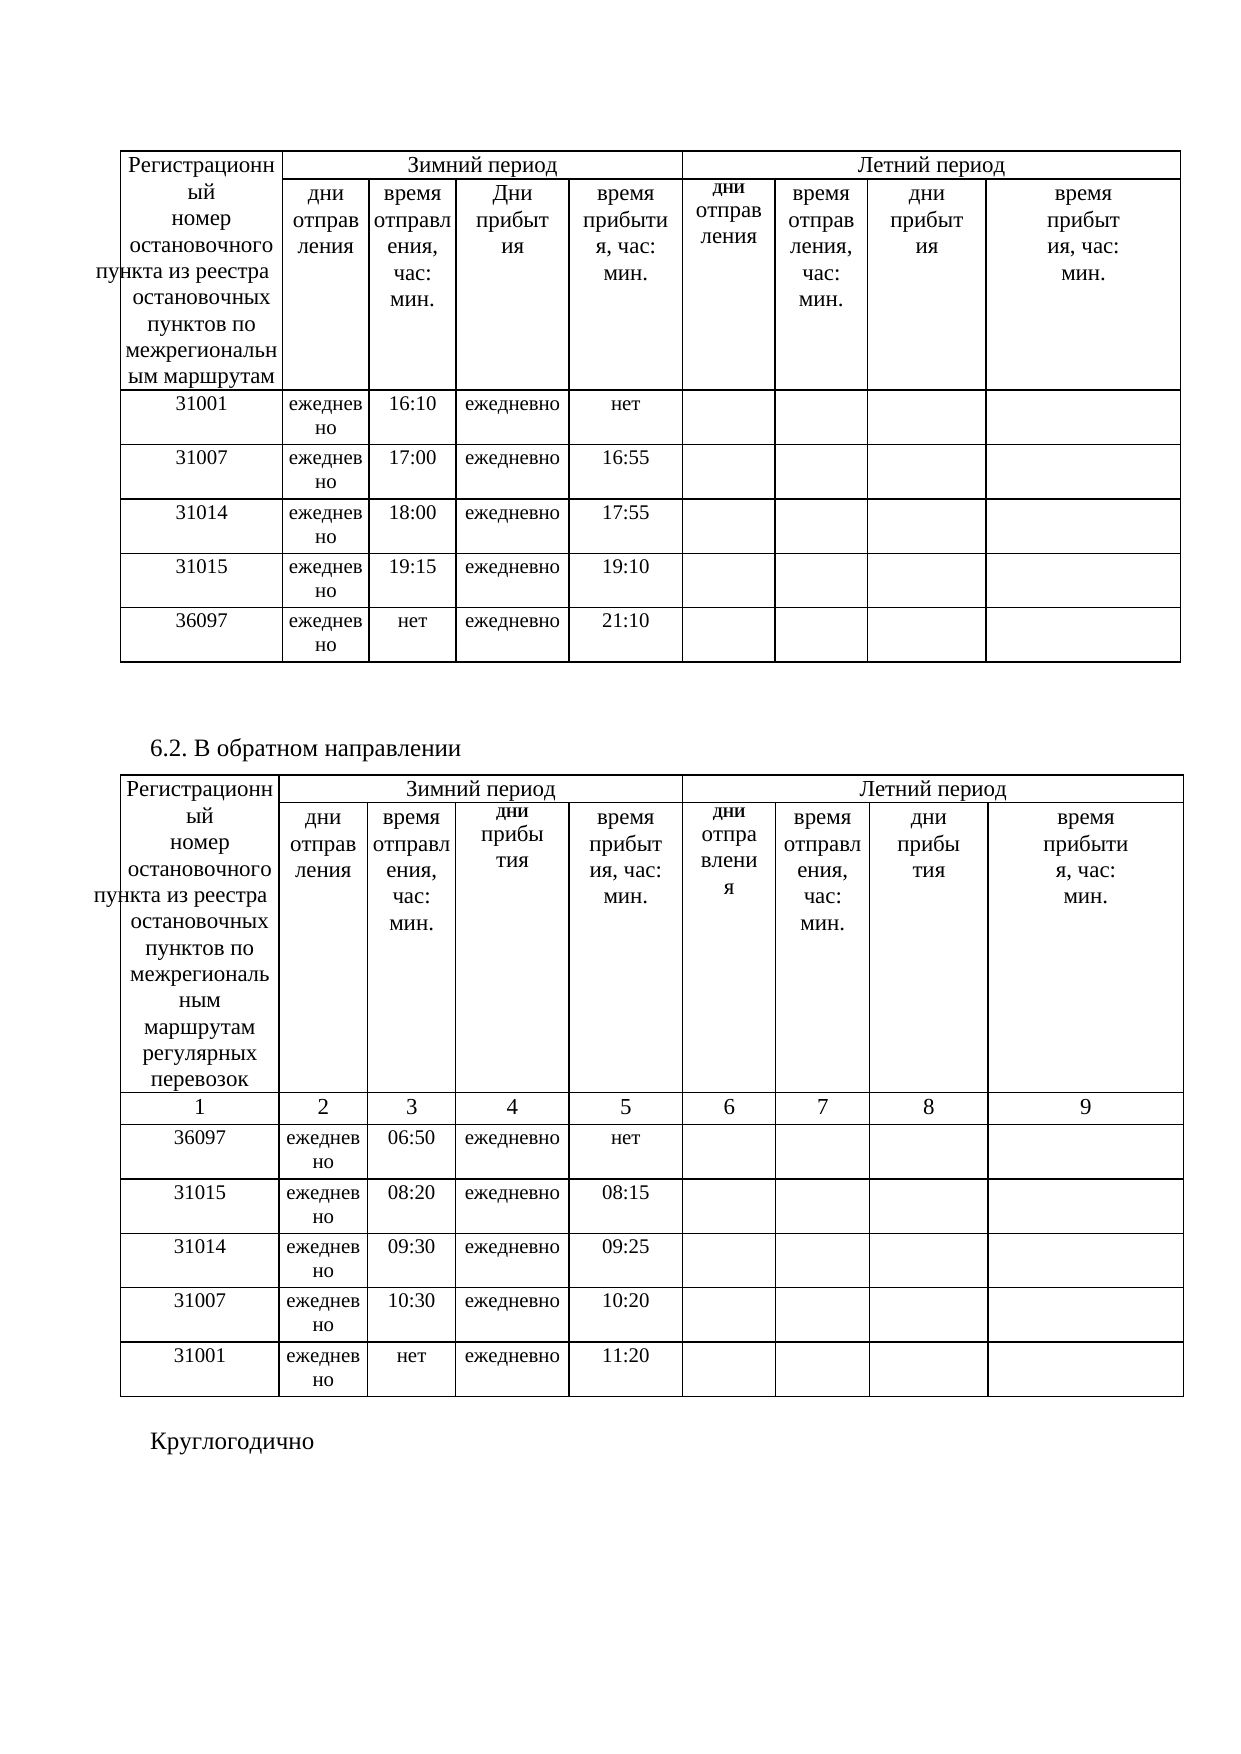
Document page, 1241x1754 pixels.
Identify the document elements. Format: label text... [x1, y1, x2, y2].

table_cell 31015 [121, 1180, 278, 1232]
table_cell 08:15 [570, 1180, 682, 1232]
table_cell ежедневно [280, 1343, 367, 1396]
table_cell [870, 1343, 987, 1396]
table_cell ДНИ отправ ления [683, 180, 774, 389]
table_header Регистрационный номер остановочного пункта из реестра остановочных пунктов по межрегиональным маршрутам регулярных перевозок [121, 776, 278, 1092]
table_cell 16:55 [570, 445, 682, 498]
table_cell ежедневно [456, 1180, 568, 1232]
table_cell ежедневно [280, 1288, 367, 1341]
table_cell [987, 500, 1180, 552]
table_cell [989, 1180, 1183, 1232]
table_cell ежедневно [280, 1180, 367, 1232]
table_cell 31015 [121, 554, 282, 607]
table_cell 5 [570, 1093, 682, 1124]
table_cell ежедневно [280, 1125, 367, 1178]
table_cell 31007 [121, 1288, 278, 1341]
table_cell ежедневно [283, 391, 368, 444]
table_cell ежедневно [280, 1234, 367, 1287]
table_cell ДНИ отпра влени я [683, 803, 775, 1092]
table_cell [870, 1125, 987, 1178]
table_cell ДНИ прибы тия [456, 803, 568, 1092]
table_cell время прибыт ия, час: мин. [987, 180, 1180, 389]
table_cell 31007 [121, 445, 282, 498]
table_cell 09:25 [570, 1234, 682, 1287]
table_cell [989, 1125, 1183, 1178]
table_cell [989, 1288, 1183, 1341]
table_cell дни прибы тия [870, 803, 987, 1092]
table_cell время отправл ения, час: мин. [370, 180, 455, 389]
table_cell [987, 608, 1180, 661]
table_cell [683, 608, 774, 661]
table_cell ежедневно [457, 445, 568, 498]
table_cell ежедневно [283, 608, 368, 661]
table_cell 2 [280, 1093, 367, 1124]
table_cell [776, 554, 867, 607]
table_cell [683, 1343, 775, 1396]
table_cell [989, 1234, 1183, 1287]
table_cell [683, 1125, 775, 1178]
table_cell дни отправ ления [283, 180, 368, 389]
table_cell [683, 1234, 775, 1287]
table_cell 10:20 [570, 1288, 682, 1341]
table_cell [776, 391, 867, 444]
table_cell 17:00 [370, 445, 455, 498]
table_cell [870, 1288, 987, 1341]
table_cell [868, 500, 985, 552]
table_cell 8 [870, 1093, 987, 1124]
table_cell 3 [368, 1093, 455, 1124]
table_header Зимний период [280, 776, 682, 802]
table_cell [776, 500, 867, 552]
table_cell 10:30 [368, 1288, 455, 1341]
table_cell 11:20 [570, 1343, 682, 1396]
table_cell [683, 500, 774, 552]
table_header Летний период [683, 152, 1180, 178]
table_cell [989, 1343, 1183, 1396]
table_cell ежедневно [283, 554, 368, 607]
table_cell [987, 391, 1180, 444]
table_cell 31001 [121, 1343, 278, 1396]
table_cell ежедневно [457, 500, 568, 552]
table_cell дни отправ ления [280, 803, 367, 1092]
table_cell [868, 391, 985, 444]
table_cell [870, 1180, 987, 1232]
table_cell [683, 1180, 775, 1232]
table_cell ежедневно [457, 608, 568, 661]
table_cell время отправл ения, час: мин. [368, 803, 455, 1092]
table_cell [776, 445, 867, 498]
table_cell 36097 [121, 608, 282, 661]
table_cell [776, 1125, 869, 1178]
table_cell ежедневно [283, 445, 368, 498]
table_cell 19:10 [570, 554, 682, 607]
table_header Летний период [683, 776, 1183, 802]
table_cell 19:15 [370, 554, 455, 607]
table_cell [683, 391, 774, 444]
table_cell нет [570, 391, 682, 444]
table_cell 09:30 [368, 1234, 455, 1287]
table_cell ежедневно [283, 500, 368, 552]
table_cell Дни прибыт ия [457, 180, 568, 389]
table_cell [868, 554, 985, 607]
table_cell 18:00 [370, 500, 455, 552]
table_cell 16:10 [370, 391, 455, 444]
table_cell [776, 608, 867, 661]
table_cell 7 [776, 1093, 869, 1124]
text 6.2. В обратном направлении [150, 733, 1090, 761]
table_cell [870, 1234, 987, 1287]
table_cell 31014 [121, 500, 282, 552]
table_cell нет [368, 1343, 455, 1396]
table_cell время отправ ления, час: мин. [776, 180, 867, 389]
table_cell ежедневно [456, 1288, 568, 1341]
table_cell [776, 1288, 869, 1341]
table_cell ежедневно [457, 554, 568, 607]
table_cell 1 [121, 1093, 278, 1124]
table_header Зимний период [283, 152, 682, 178]
table_cell 17:55 [570, 500, 682, 552]
table_cell 08:20 [368, 1180, 455, 1232]
table_cell ежедневно [456, 1343, 568, 1396]
table_cell 36097 [121, 1125, 278, 1178]
table_cell 31001 [121, 391, 282, 444]
table_cell [987, 554, 1180, 607]
table_cell дни прибыт ия [868, 180, 985, 389]
table_cell 06:50 [368, 1125, 455, 1178]
table_cell 21:10 [570, 608, 682, 661]
table_cell [776, 1343, 869, 1396]
table_cell время прибыти я, час: мин. [989, 803, 1183, 1092]
table_cell ежедневно [457, 391, 568, 444]
table_cell нет [370, 608, 455, 661]
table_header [121, 152, 282, 389]
table_cell [868, 445, 985, 498]
table_cell ежедневно [456, 1234, 568, 1287]
table_cell 6 [683, 1093, 775, 1124]
table_cell 31014 [121, 1234, 278, 1287]
table_cell ежедневно [456, 1125, 568, 1178]
table_cell [683, 554, 774, 607]
table_cell нет [570, 1125, 682, 1178]
table_cell время прибыти я, час: мин. [570, 180, 682, 389]
table_cell время отправл ения, час: мин. [776, 803, 869, 1092]
table_cell [683, 445, 774, 498]
table_cell [683, 1288, 775, 1341]
table_cell [868, 608, 985, 661]
table_cell 9 [989, 1093, 1183, 1124]
table_cell [776, 1234, 869, 1287]
table_cell 4 [456, 1093, 568, 1124]
table_cell [987, 445, 1180, 498]
text Круглогодично [150, 1426, 1090, 1454]
table_cell [776, 1180, 869, 1232]
table_cell время прибыт ия, час: мин. [570, 803, 682, 1092]
